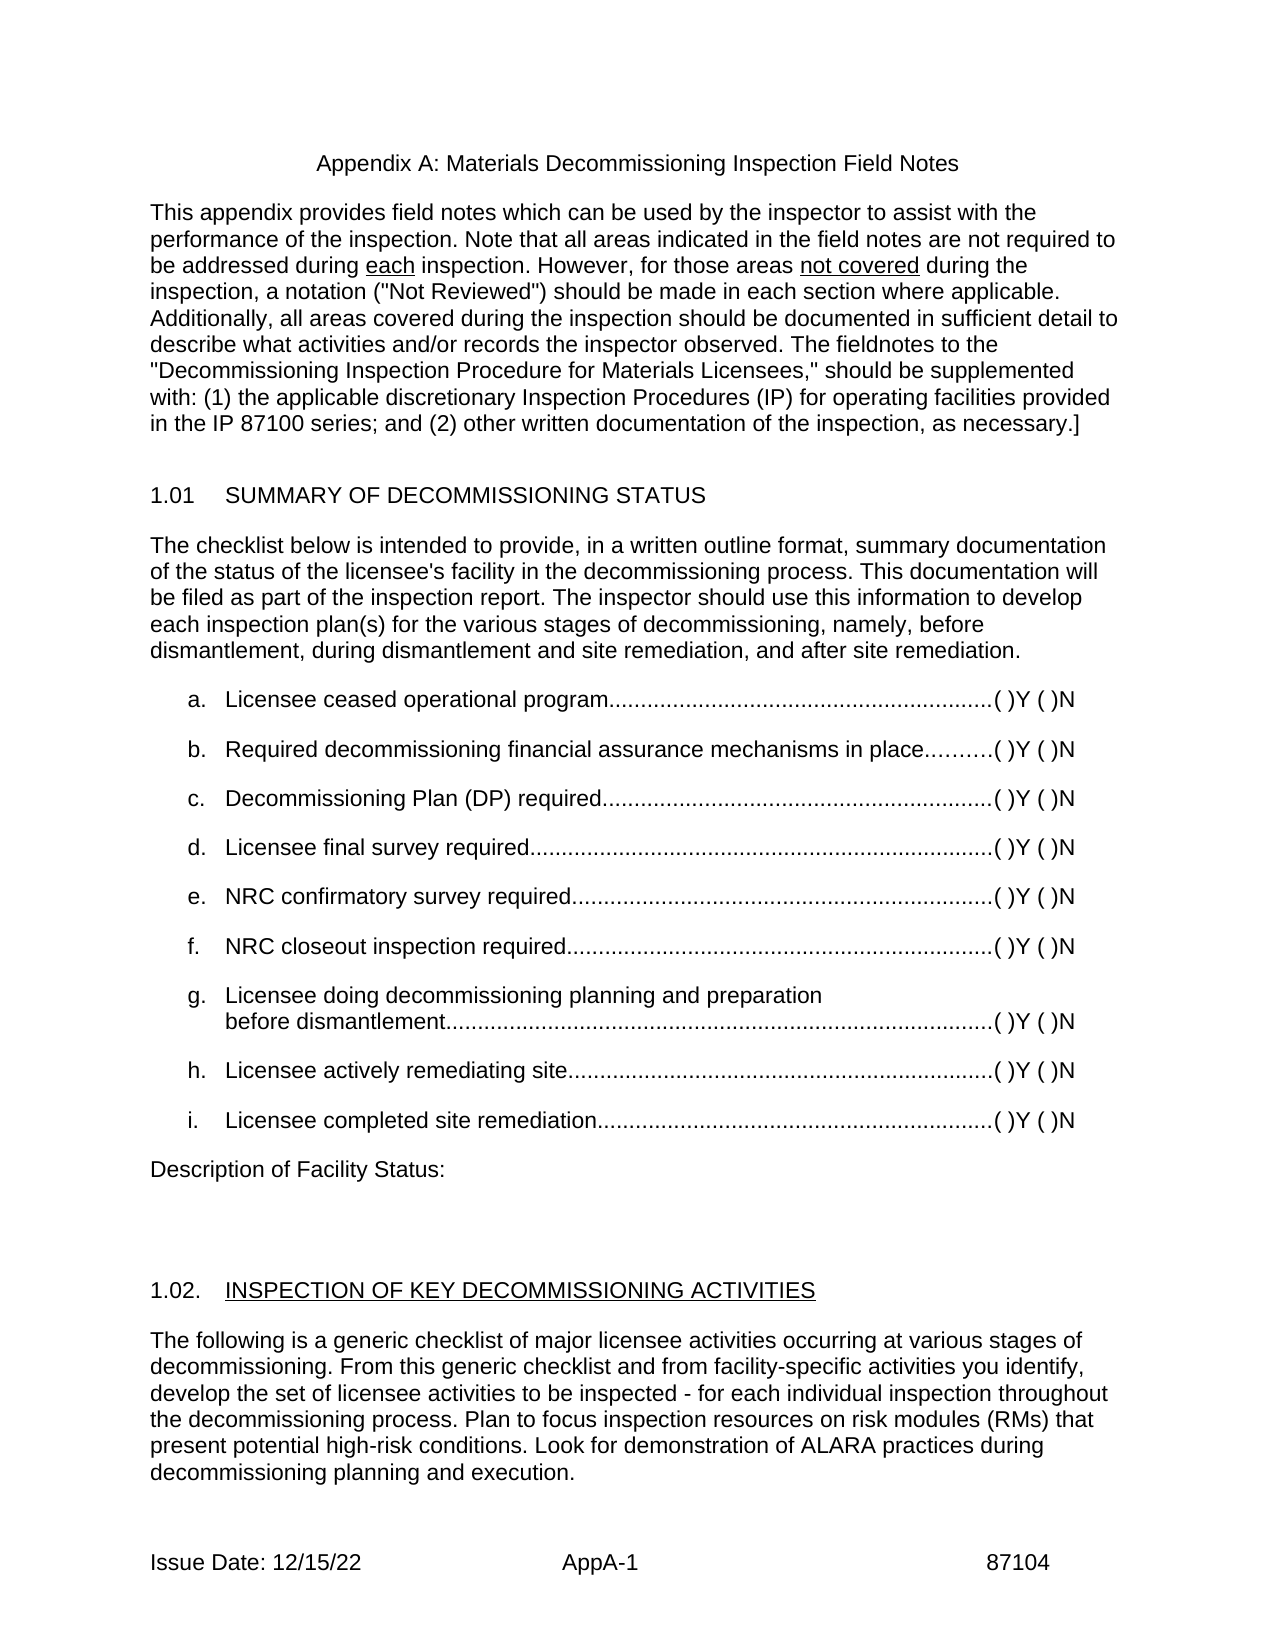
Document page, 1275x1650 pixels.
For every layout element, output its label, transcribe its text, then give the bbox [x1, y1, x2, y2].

subtitle 1.01 SUMMARY OF DECOMMISSIONING STATUS [150, 482, 1125, 509]
list Licensee actively remediating site. ( )Y ( )N [187, 1057, 1125, 1084]
list Licensee ceased operational program. ( )Y ( )N [187, 686, 1125, 713]
list NRC closeout inspection required. ( )Y ( )N [187, 933, 1125, 959]
list Licensee final survey required. ( )Y ( )N [187, 834, 1125, 860]
title Appendix A: Materials Decommissioning Inspection Field Notes [150, 150, 1125, 176]
list Licensee completed site remediation. ( )Y ( )N [187, 1107, 1125, 1133]
text Description of Facility Status: [150, 1156, 1125, 1182]
list Licensee doing decommissioning planning and preparation before dismantlement. ( )Y ( )N [187, 982, 1125, 1034]
list Decommissioning Plan (DP) required. ( )Y ( )N [187, 785, 1125, 811]
text The checklist below is intended to provide, in a written outline format, summary documentation of the status of the licensee's facility in the decommissioning process. This documentation will be filed as part of the inspection report. The inspector should use this information to develop each inspection plan(s) for the various stages of decommissioning, namely, before dismantlement, during dismantlement and site remediation, and after site remediation. [150, 532, 1125, 663]
list NRC confirmatory survey required. ( )Y ( )N [187, 883, 1125, 910]
text This appendix provides field notes which can be used by the inspector to assist with the performance of the inspection. Note that all areas indicated in the field notes are not required to be addressed during each inspection. However, for those areas not covered during the inspection, a notation ("Not Reviewed") should be made in each section where applicable. Additionally, all areas covered during the inspection should be documented in sufficient detail to describe what activities and/or records the inspector observed. The fieldnotes to the "Decommissioning Inspection Procedure for Materials Licensees," should be supplemented with: (1) the applicable discretionary Inspection Procedures (IP) for operating facilities provided in the IP 87100 series; and (2) other written documentation of the inspection, as necessary.] [150, 199, 1125, 436]
text The following is a generic checklist of major licensee activities occurring at various stages of decommissioning. From this generic checklist and from facility-specific activities you identify, develop the set of licensee activities to be inspected - for each individual inspection throughout the decommissioning process. Plan to focus inspection resources on risk modules (RMs) that present potential high-risk conditions. Look for demonstration of ALARA practices during decommissioning planning and execution. [150, 1327, 1125, 1485]
list Required decommissioning financial assurance mechanisms in place. ( )Y ( )N [187, 736, 1125, 762]
subtitle 1.02. INSPECTION OF KEY DECOMMISSIONING ACTIVITIES [150, 1277, 1125, 1304]
